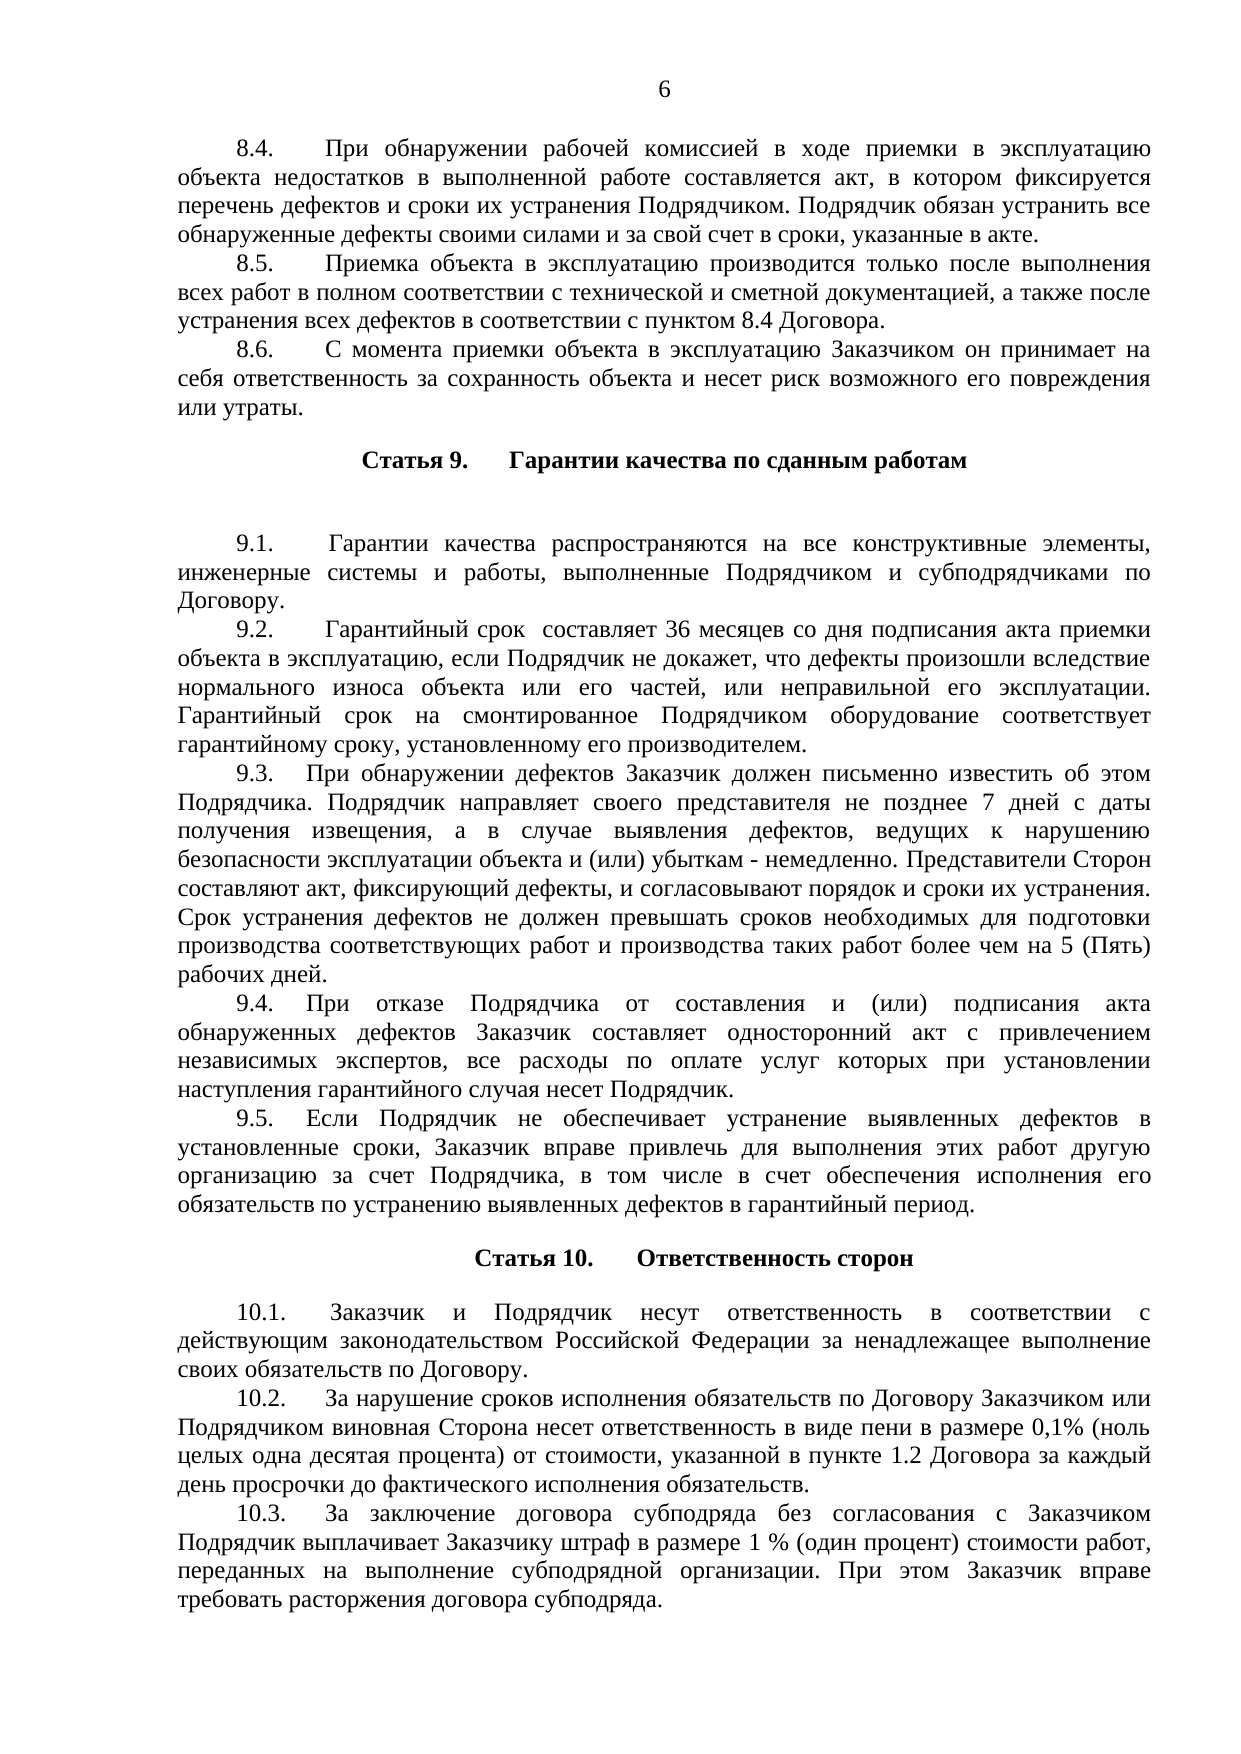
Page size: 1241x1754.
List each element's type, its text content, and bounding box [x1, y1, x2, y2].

text Статья 9. Гарантии качества по сданным работам [177, 445, 1152, 474]
text Статья 10. Ответственность сторон [177, 1243, 1152, 1272]
text 9.3. При обнаружении дефектов Заказчик должен письменно известить об этом Подрядчика. Подрядчик направляет своего представителя не позднее 7 дней с даты получения извещения, а в случае выявления дефектов, ведущих к нарушению безопасности эксплуатации объекта и (или) убыткам - немедленно. Представители Сторон составляют акт, фиксирующий дефекты, и согласовывают порядок и сроки их устранения. Срок устранения дефектов не должен превышать сроков необходимых для подготовки производства соответствующих работ и производства таких работ более чем на 5 (Пять) рабочих дней. [177, 758, 1152, 988]
text 10.3. За заключение договора субподряда без согласования с Заказчиком Подрядчик выплачивает Заказчику штраф в размере 1 % (один процент) стоимости работ, переданных на выполнение субподрядной организации. При этом Заказчик вправе требовать расторжения договора субподряда. [177, 1498, 1152, 1613]
text 8.6. С момента приемки объекта в эксплуатацию Заказчиком он принимает на себя ответственность за сохранность объекта и несет риск возможного его повреждения или утраты. [177, 334, 1152, 420]
text 9.1. Гарантии качества распространяются на все конструктивные элементы, инженерные системы и работы, выполненные Подрядчиком и субподрядчиками по Договору. [177, 528, 1152, 614]
text 9.5. Если Подрядчик не обеспечивает устранение выявленных дефектов в установленные сроки, Заказчик вправе привлечь для выполнения этих работ другую организацию за счет Подрядчика, в том числе в счет обеспечения исполнения его обязательств по устранению выявленных дефектов в гарантийный период. [177, 1103, 1152, 1218]
text 8.5. Приемка объекта в эксплуатацию производится только после выполнения всех работ в полном соответствии с технической и сметной документацией, а также после устранения всех дефектов в соответствии с пунктом 8.4 Договора. [177, 248, 1152, 334]
text 9.2. Гарантийный срок составляет 36 месяцев со дня подписания акта приемки объекта в эксплуатацию, если Подрядчик не докажет, что дефекты произошли вследствие нормального износа объекта или его частей, или неправильной его эксплуатации. Гарантийный срок на смонтированное Подрядчиком оборудование соответствует гарантийному сроку, установленному его производителем. [177, 614, 1152, 758]
text 10.1. Заказчик и Подрядчик несут ответственность в соответствии с действующим законодательством Российской Федерации за ненадлежащее выполнение своих обязательств по Договору. [177, 1297, 1152, 1383]
text 8.4. При обнаружении рабочей комиссией в ходе приемки в эксплуатацию объекта недостатков в выполненной работе составляется акт, в котором фиксируется перечень дефектов и сроки их устранения Подрядчиком. Подрядчик обязан устранить все обнаруженные дефекты своими силами и за свой счет в сроки, указанные в акте. [177, 133, 1152, 248]
text 9.4. При отказе Подрядчика от составления и (или) подписания акта обнаруженных дефектов Заказчик составляет односторонний акт с привлечением независимых экспертов, все расходы по оплате услуг которых при установлении наступления гарантийного случая несет Подрядчик. [177, 988, 1152, 1103]
text 10.2. За нарушение сроков исполнения обязательств по Договору Заказчиком или Подрядчиком виновная Сторона несет ответственность в виде пени в размере 0,1% (ноль целых одна десятая процента) от стоимости, указанной в пункте 1.2 Договора за каждый день просрочки до фактического исполнения обязательств. [177, 1383, 1152, 1498]
